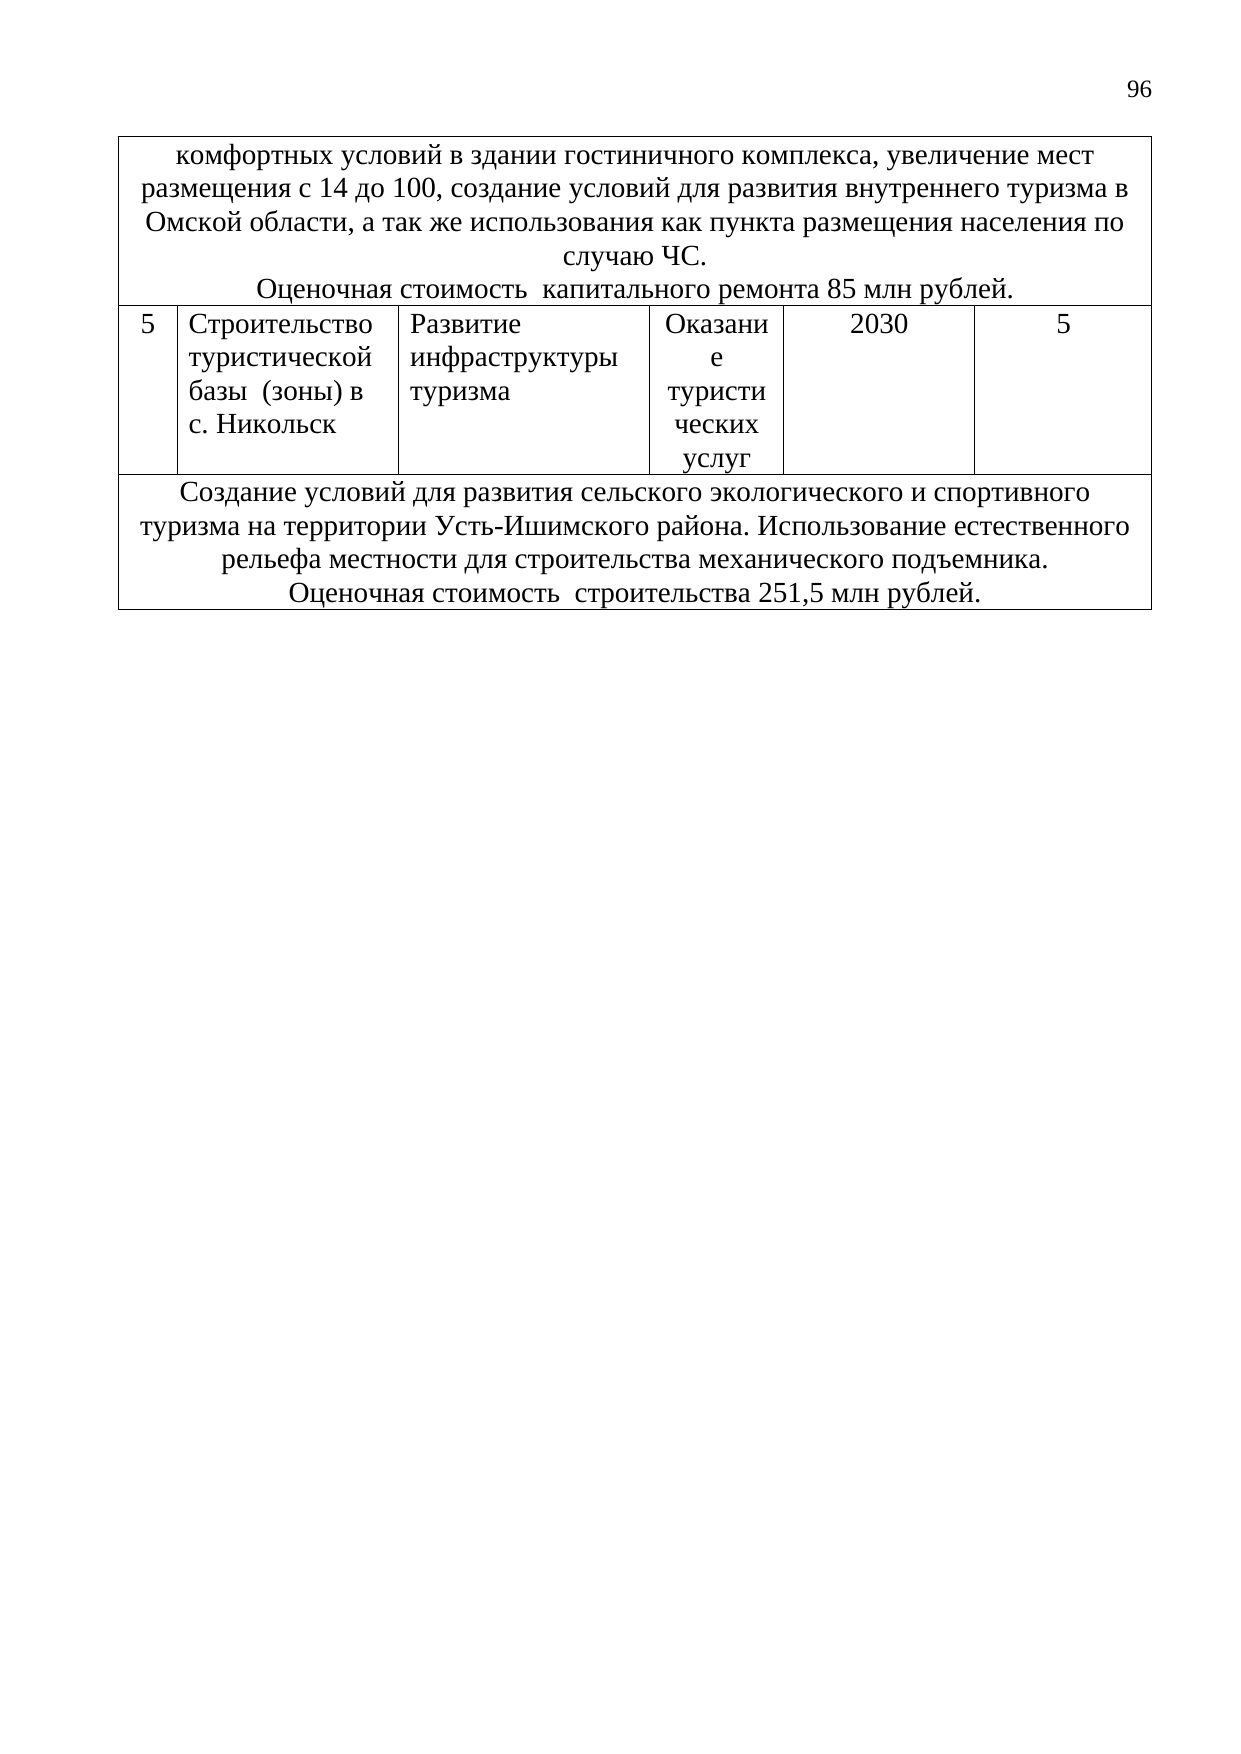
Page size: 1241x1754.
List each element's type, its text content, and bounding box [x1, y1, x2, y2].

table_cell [119, 137, 1151, 305]
table_cell 5 [975, 306, 1151, 473]
table_cell Создание условий для развития сельского экологического и спортивного туризма на территории Усть-Ишимского района. Использование естественного рельефа местности для строительства механического подъемника. Оценочная стоимость строительства 251,5 млн рублей. [119, 475, 1151, 609]
table_cell 5 [119, 306, 177, 473]
table_cell 2030 [784, 306, 974, 473]
table_cell Строительство туристической базы (зоны) в с. Никольск [178, 306, 398, 473]
table_cell Развитие инфраструктуры туризма [399, 306, 649, 473]
table_cell Оказание туристических услуг [650, 306, 783, 473]
